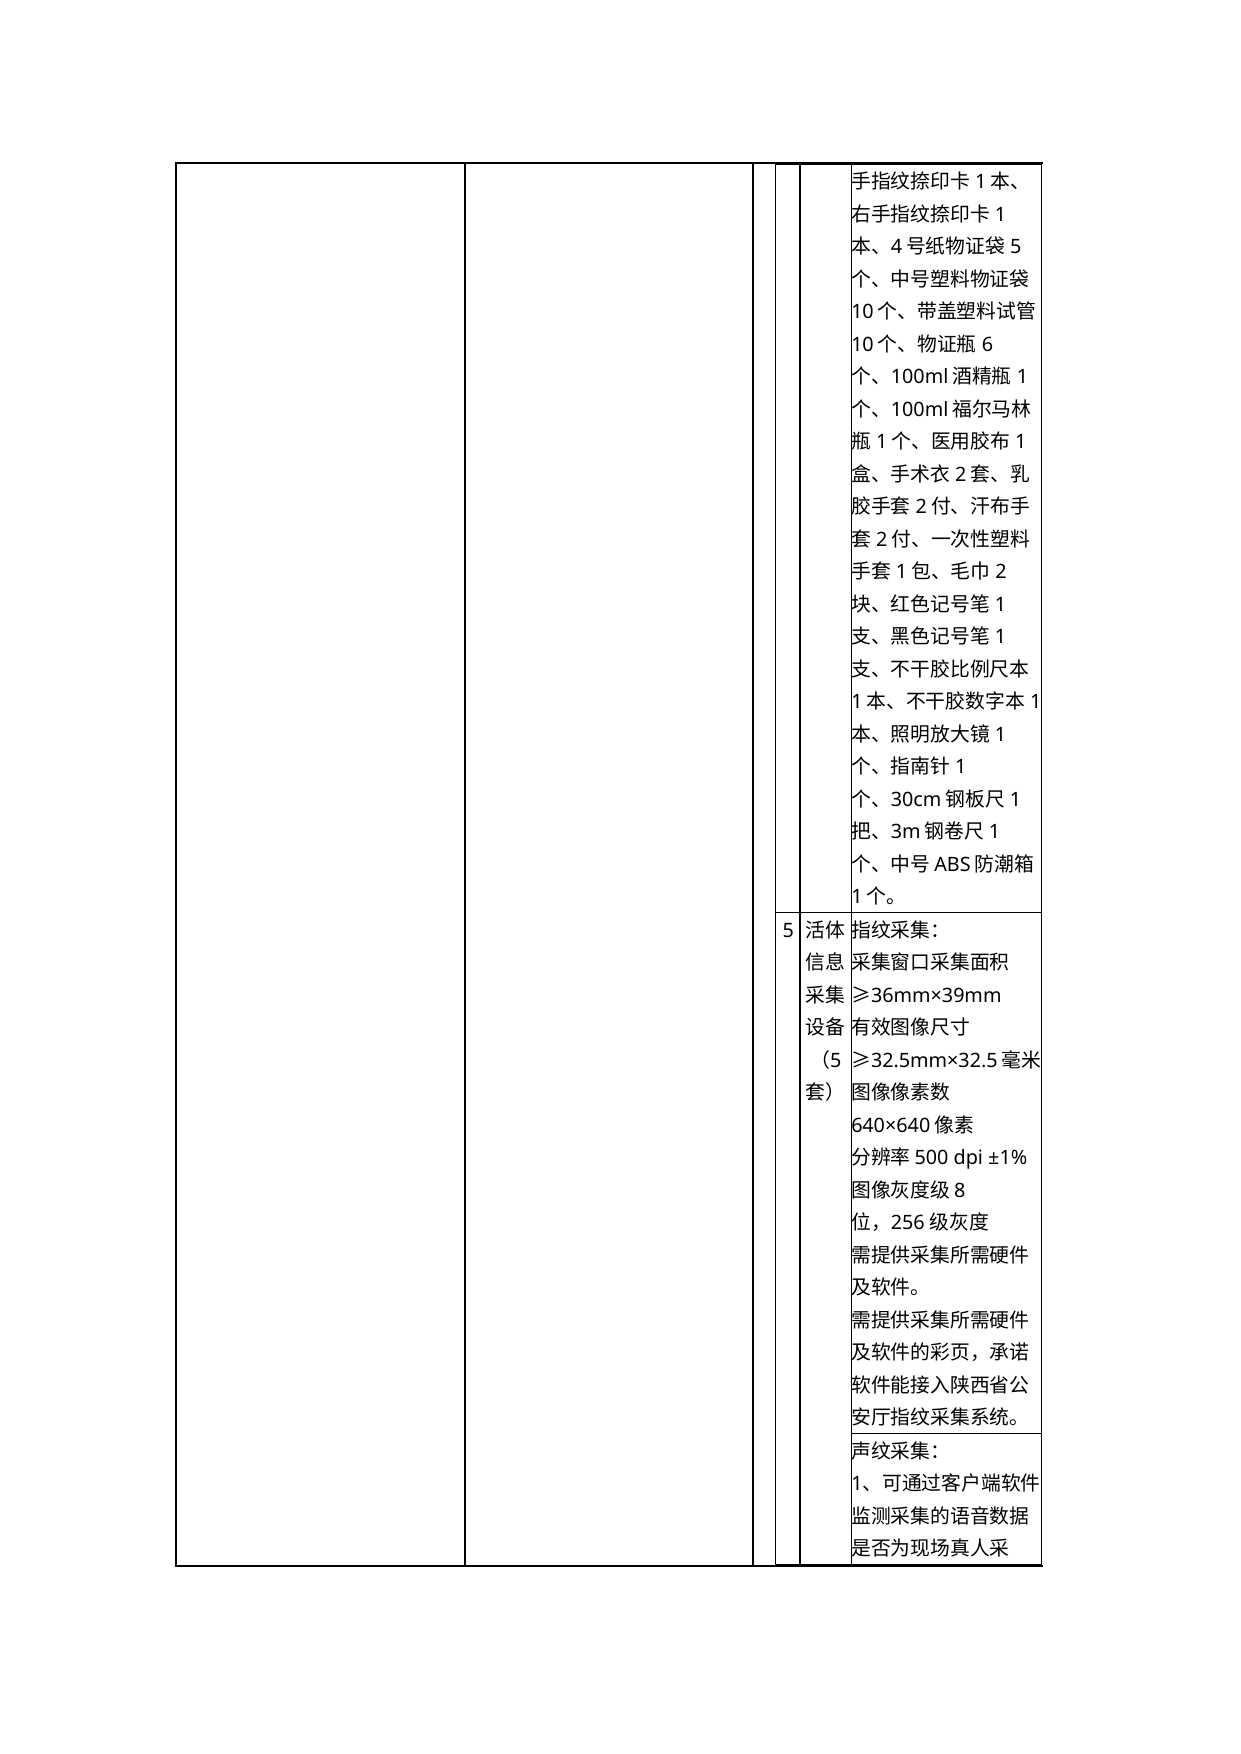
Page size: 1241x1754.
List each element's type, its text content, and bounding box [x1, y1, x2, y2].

table_cell [801, 913, 851, 1564]
table_cell 1 [177, 164, 464, 1565]
table_cell [776, 913, 799, 1564]
table_cell [852, 1434, 1041, 1564]
table_cell [852, 913, 1041, 1433]
table_cell [852, 165, 1041, 912]
table_cell [466, 164, 752, 1565]
table_cell [801, 165, 851, 912]
table_cell [776, 165, 799, 912]
table_cell [754, 164, 775, 1565]
